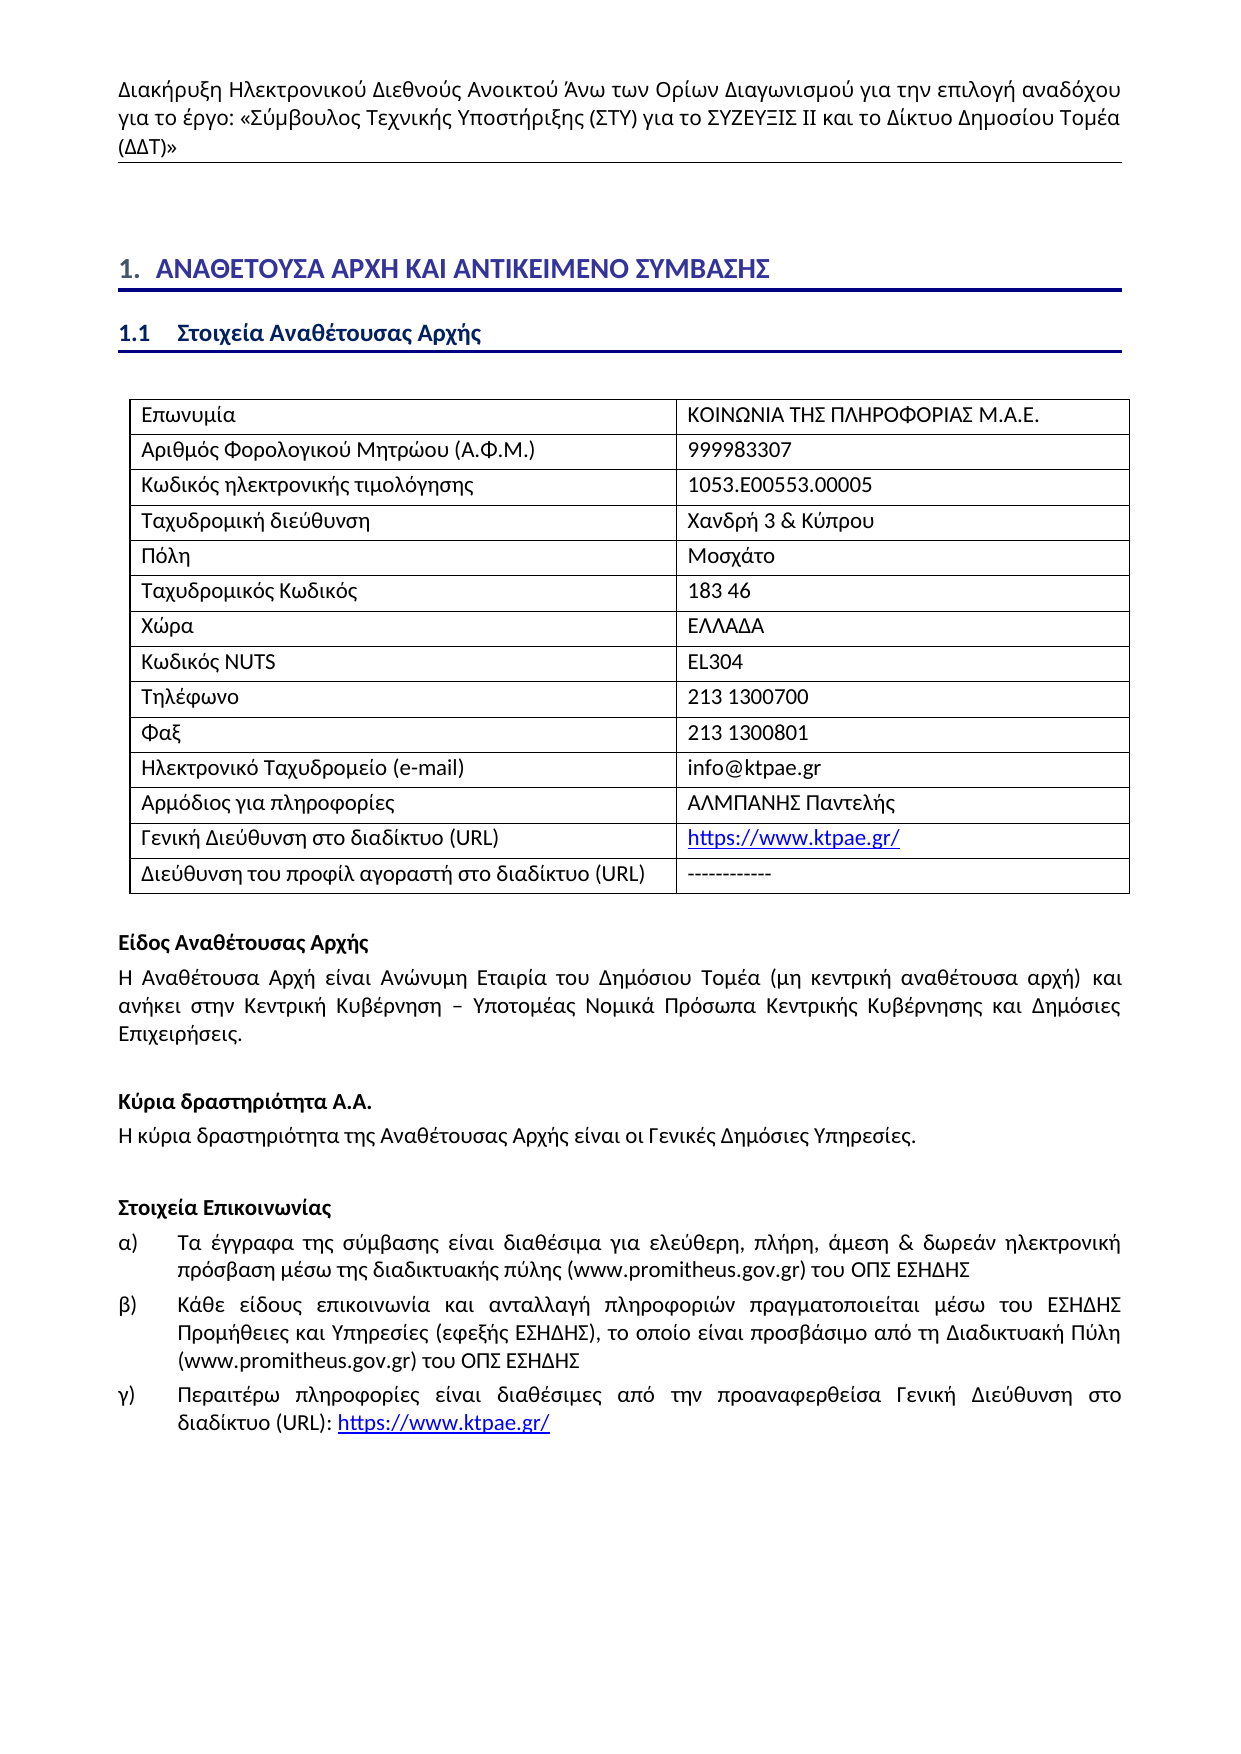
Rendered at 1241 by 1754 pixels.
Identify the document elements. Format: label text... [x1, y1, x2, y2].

table_cell 999983307 [677, 435, 1129, 469]
table_cell Φαξ [131, 718, 676, 752]
table_cell Χανδρή 3 & Κύπρου [677, 506, 1129, 540]
text Είδος Αναθέτουσας Αρχής [118, 928, 1122, 956]
text α) Τα έγγραφα της σύμβασης είναι διαθέσιμα για ελεύθερη, πλήρη, άμεση & δωρεάν ηλεκτρονική πρόσβαση μέσω της διαδικτυακής πύλης (www.promitheus.gov.gr) του ΟΠΣ ΕΣΗΔΗΣ [118, 1228, 1122, 1284]
text Η κύρια δραστηριότητα της Αναθέτουσας Αρχής είναι οι Γενικές Δημόσιες Υπηρεσίες. [118, 1122, 1122, 1149]
table_cell info@ktpae.gr [677, 753, 1129, 787]
table_cell Διεύθυνση του προφίλ αγοραστή στο διαδίκτυο (URL) [131, 859, 676, 893]
table_header Επωνυμία [131, 400, 676, 434]
table_cell Κωδικός ΝUTS [131, 647, 676, 681]
subtitle Στοιχεία Αναθέτουσας Αρχής [118, 317, 1122, 350]
table_cell Τηλέφωνο [131, 682, 676, 717]
table_cell Ηλεκτρονικό Ταχυδρομείο (e-mail) [131, 753, 676, 787]
table_cell Αριθμός Φορολογικού Μητρώου (Α.Φ.Μ.) [131, 435, 676, 469]
table_cell Πόλη [131, 541, 676, 575]
table_cell Χώρα [131, 612, 676, 646]
text Η Αναθέτουσα Αρχή είναι Ανώνυμη Εταιρία του Δημόσιου Τομέα (μη κεντρική αναθέτουσα αρχή) και ανήκει στην Κεντρική Κυβέρνηση – Υποτομέας Νομικά Πρόσωπα Κεντρικής Κυβέρνησης και Δημόσιες Επιχειρήσεις. [118, 963, 1122, 1047]
table_cell Μοσχάτο [677, 541, 1129, 575]
table_cell Ταχυδρομική διεύθυνση [131, 506, 676, 540]
subtitle ΑΝΑΘΕΤΟΥΣΑ ΑΡΧΗ ΚΑΙ ΑΝΤΙΚΕΙΜΕΝΟ ΣΥΜΒΑΣΗΣ [118, 250, 1122, 288]
table_cell https://www.ktpae.gr/ [677, 824, 1129, 858]
table_cell 183 46 [677, 576, 1129, 611]
table_cell ------------ [677, 859, 1129, 893]
table_cell 1053.E00553.00005 [677, 470, 1129, 505]
text γ) Περαιτέρω πληροφορίες είναι διαθέσιμες από την προαναφερθείσα Γενική Διεύθυνση στο διαδίκτυο (URL): https://www.ktpae.gr/ [118, 1380, 1122, 1436]
text β) Κάθε είδους επικοινωνία και ανταλλαγή πληροφοριών πραγματοποιείται μέσω του ΕΣΗΔΗΣ Προμήθειες και Υπηρεσίες (εφεξής ΕΣΗΔΗΣ), το οποίο είναι προσβάσιμο από τη Διαδικτυακή Πύλη (www.promitheus.gov.gr) του ΟΠΣ ΕΣΗΔΗΣ [118, 1290, 1122, 1374]
table_cell Ταχυδρομικός Κωδικός [131, 576, 676, 611]
table_cell ΕΛΛΑΔΑ [677, 612, 1129, 646]
table_cell ΑΛΜΠΑΝΗΣ Παντελής [677, 788, 1129, 822]
table_cell Αρμόδιος για πληροφορίες [131, 788, 676, 822]
table_cell EL304 [677, 647, 1129, 681]
text Κύρια δραστηριότητα Α.Α. [118, 1087, 1122, 1115]
table_header ΚΟΙΝΩΝΙΑ ΤΗΣ ΠΛΗΡΟΦΟΡΙΑΣ M.Α.Ε. [677, 400, 1129, 434]
table_cell 213 1300801 [677, 718, 1129, 752]
table_cell Κωδικός ηλεκτρονικής τιμολόγησης [131, 470, 676, 505]
text Στοιχεία Επικοινωνίας [118, 1193, 1122, 1221]
table_cell Γενική Διεύθυνση στο διαδίκτυο (URL) [131, 824, 676, 858]
table_cell 213 1300700 [677, 682, 1129, 717]
